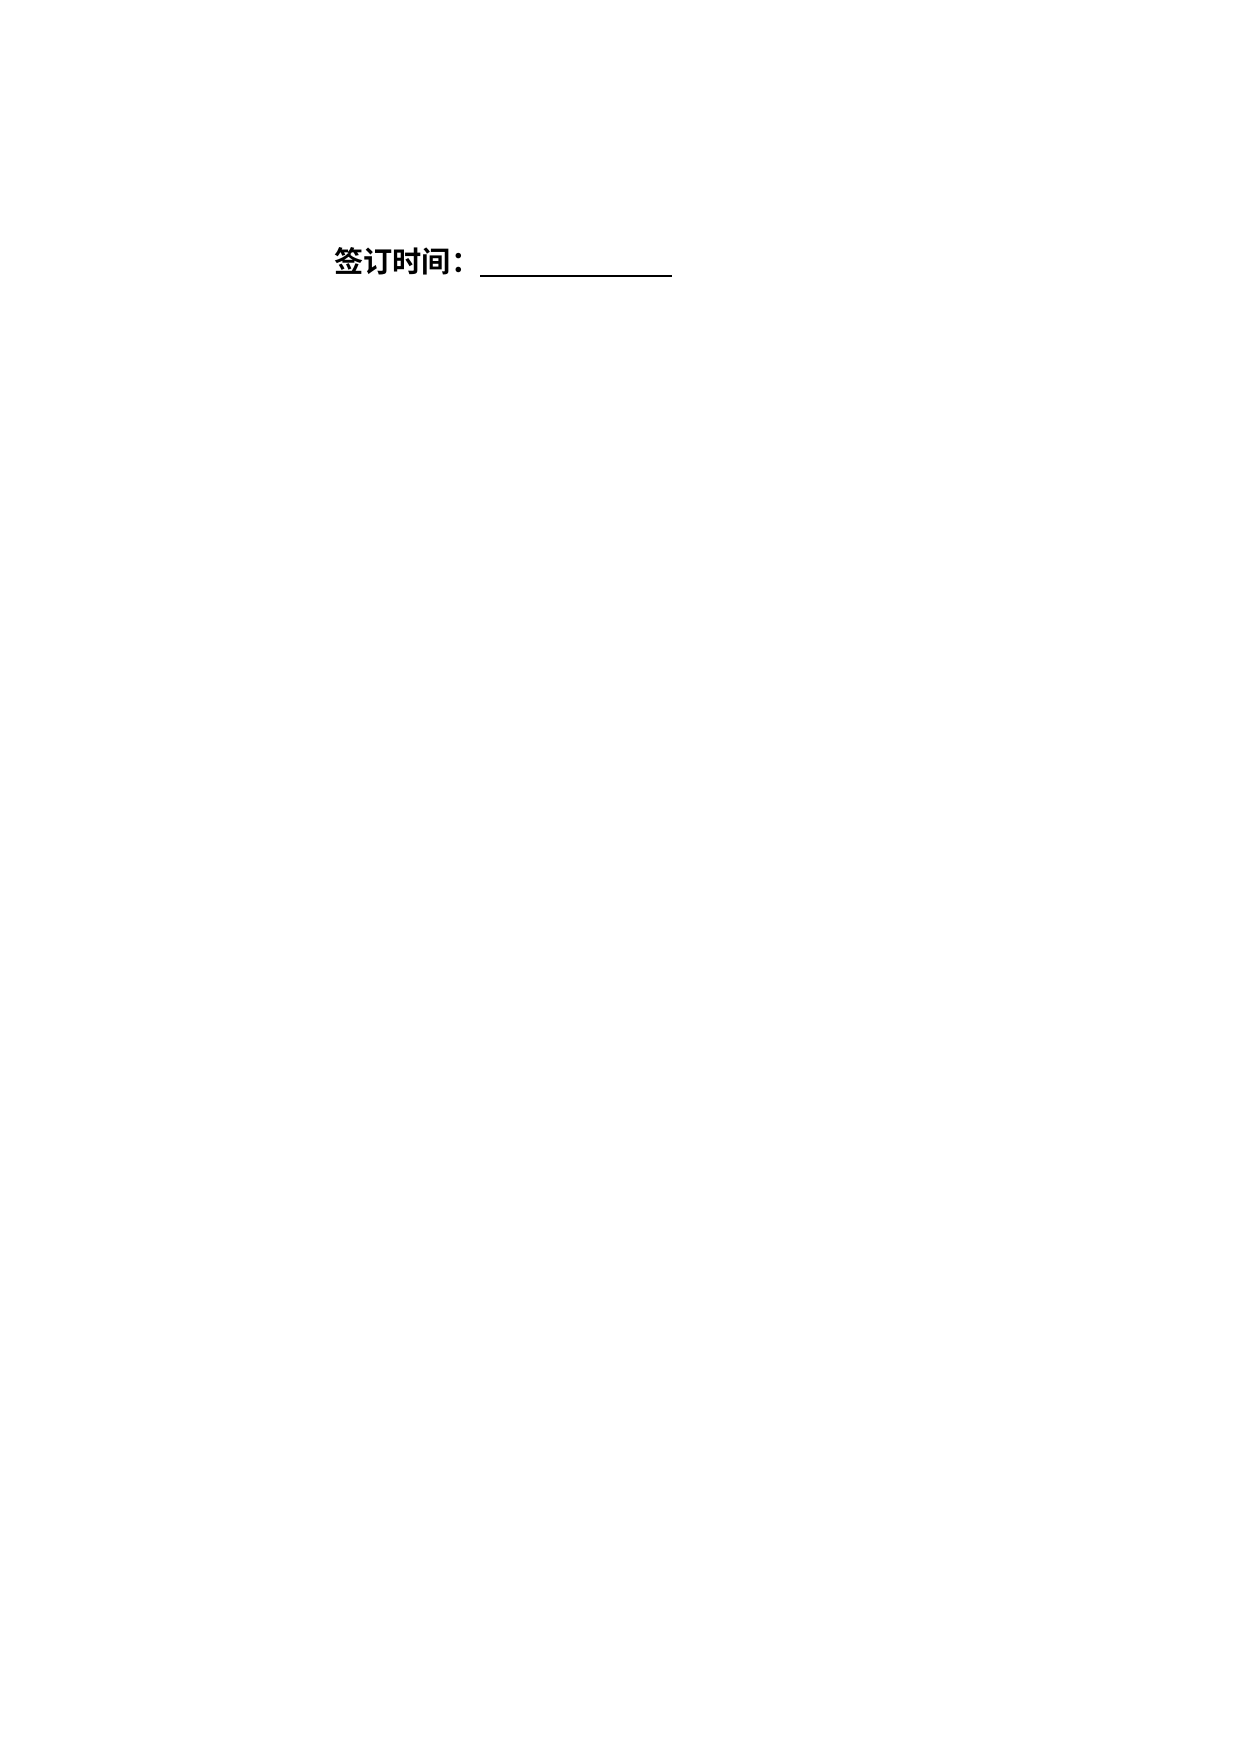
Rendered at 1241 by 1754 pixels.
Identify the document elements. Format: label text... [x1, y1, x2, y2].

text 签订时间： [188, 227, 1052, 292]
